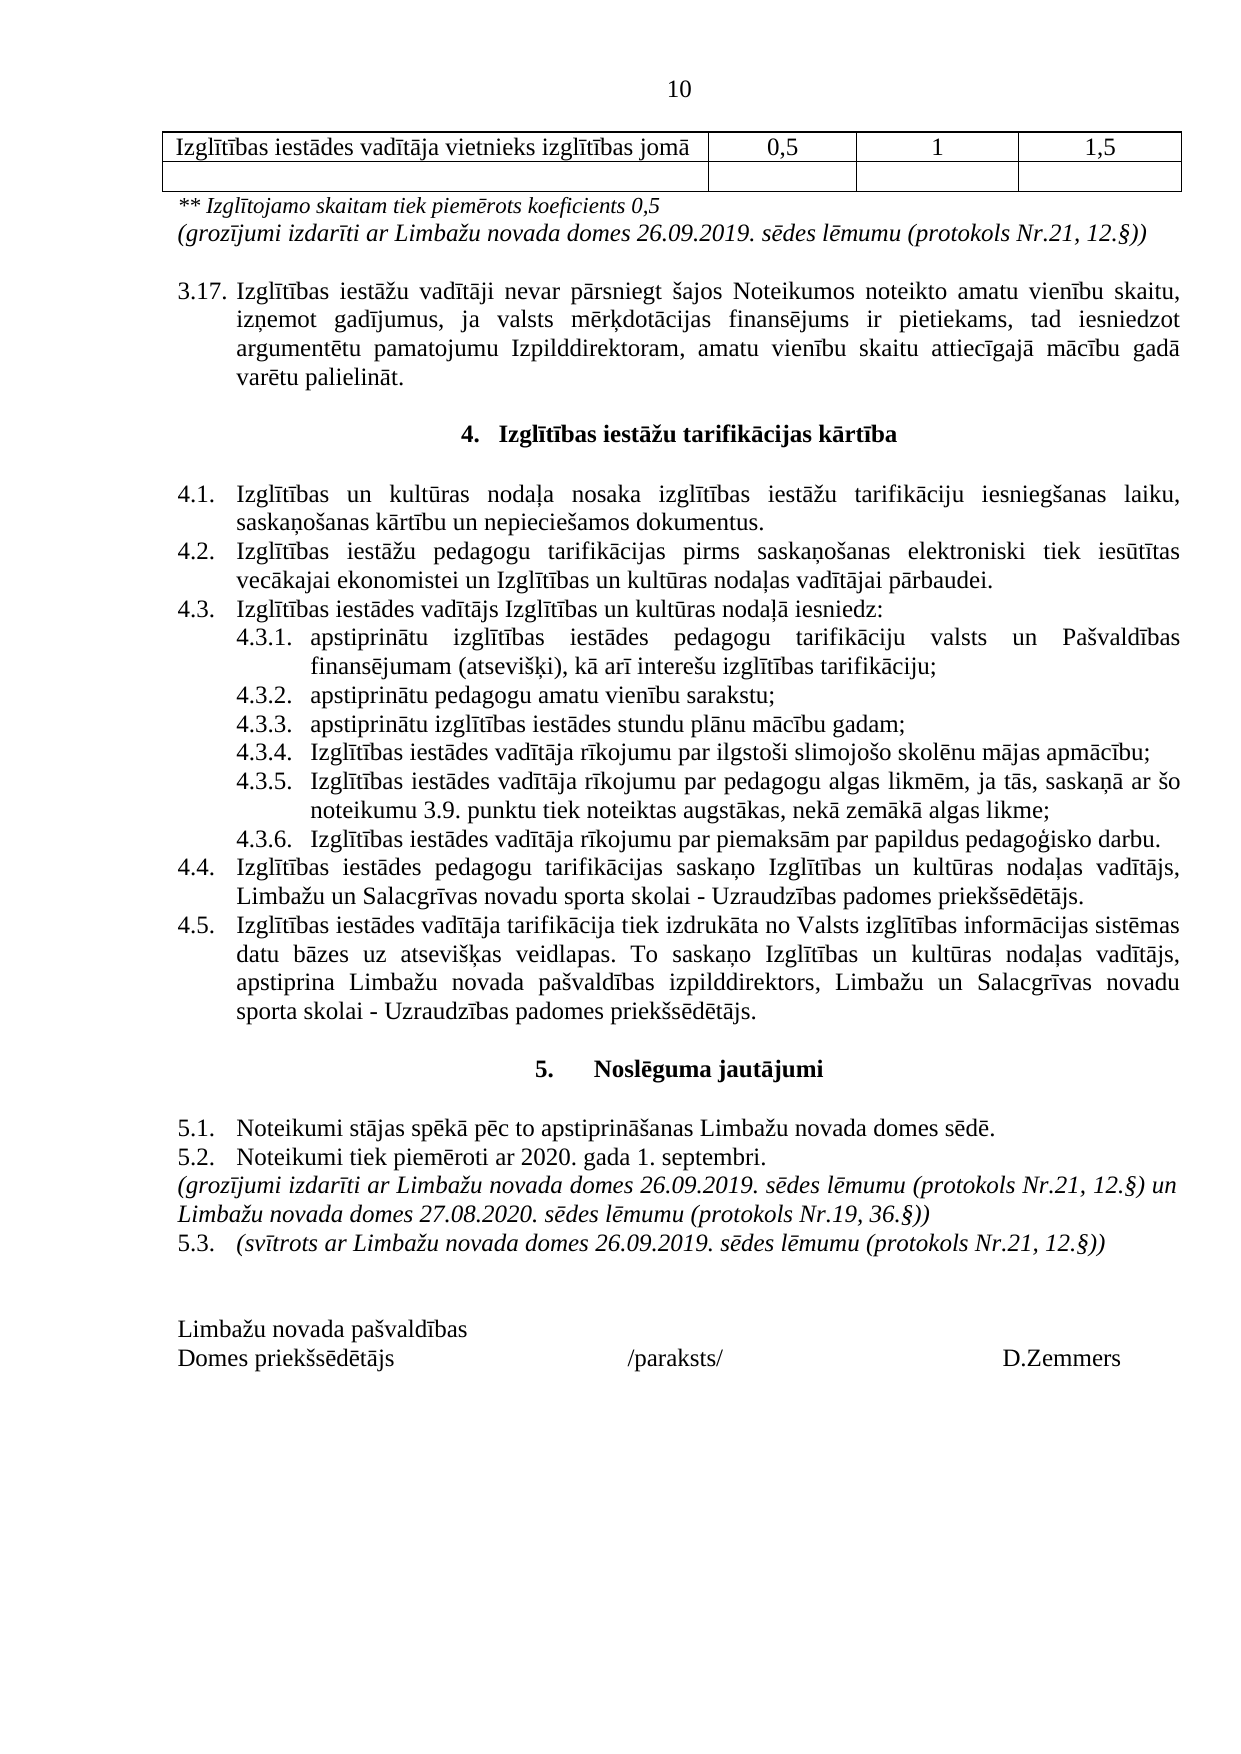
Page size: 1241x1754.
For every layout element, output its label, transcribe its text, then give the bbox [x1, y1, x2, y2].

list Izglītības iestādes pedagogu tarifikācijas saskaņo Izglītības un kultūras nodaļas vadītājs, Limbažu un Salacgrīvas novadu sporta skolai - Uzraudzības padomes priekšsēdētājs. [177, 852, 1181, 910]
list (svītrots ar Limbažu novada domes 26.09.2019. sēdes lēmumu (protokols Nr.21, 12.§)) [177, 1228, 1181, 1257]
list apstiprinātu pedagogu amatu vienību sarakstu; [236, 680, 1181, 709]
list Noslēguma jautājumi [177, 1054, 1181, 1082]
list Izglītības iestāžu vadītāji nevar pārsniegt šajos Noteikumos noteikto amatu vienību skaitu, izņemot gadījumus, ja valsts mērķdotācijas finansējums ir pietiekams, tad iesniedzot argumentētu pamatojumu Izpilddirektoram, amatu vienību skaitu attiecīgajā mācību gadā varētu palielināt. [177, 276, 1181, 391]
table_cell [857, 162, 1018, 191]
list Noteikumi tiek piemēroti ar 2020. gada 1. septembri. [177, 1142, 1181, 1170]
list Izglītības iestādes vadītāja rīkojumu par pedagogu algas likmēm, ja tās, saskaņā ar šo noteikumu 3.9. punktu tiek noteiktas augstākas, nekā zemākā algas likme; [236, 766, 1181, 824]
table_cell 0,5 [709, 133, 856, 161]
text Limbažu novada pašvaldības [177, 1314, 1181, 1343]
list Izglītības iestāžu pedagogu tarifikācijas pirms saskaņošanas elektroniski tiek iesūtītas vecākajai ekonomistei un Izglītības un kultūras nodaļas vadītājai pārbaudei. [177, 536, 1181, 594]
table_cell [709, 162, 856, 191]
text ** Izglītojamo skaitam tiek piemērots koeficients 0,5 [177, 192, 1181, 218]
table_cell [1019, 162, 1181, 191]
list Izglītības un kultūras nodaļa nosaka izglītības iestāžu tarifikāciju iesniegšanas laiku, saskaņošanas kārtību un nepieciešamos dokumentus. [177, 479, 1181, 536]
list Izglītības iestādes vadītāja rīkojumu par ilgstoši slimojošo skolēnu mājas apmācību; [236, 737, 1181, 766]
list apstiprinātu izglītības iestādes pedagogu tarifikāciju valsts un Pašvaldības finansējumam (atsevišķi), kā arī interešu izglītības tarifikāciju; [236, 622, 1181, 680]
list apstiprinātu izglītības iestādes stundu plānu mācību gadam; [236, 709, 1181, 737]
table_cell 1,5 [1019, 133, 1181, 161]
list Izglītības iestādes vadītāja tarifikācija tiek izdrukāta no Valsts izglītības informācijas sistēmas datu bāzes uz atsevišķas veidlapas. To saskaņo Izglītības un kultūras nodaļas vadītājs, apstiprina Limbažu novada pašvaldības izpilddirektors, Limbažu un Salacgrīvas novadu sporta skolai - Uzraudzības padomes priekšsēdētājs. [177, 910, 1181, 1025]
list Izglītības iestādes vadītājs Izglītības un kultūras nodaļā iesniedz: [177, 594, 1181, 622]
list Izglītības iestāžu tarifikācijas kārtība [177, 419, 1181, 448]
text (grozījumi izdarīti ar Limbažu novada domes 26.09.2019. sēdes lēmumu (protokols Nr.21, 12.§)) [177, 218, 1181, 247]
table_cell 1 [857, 133, 1018, 161]
table_cell Izglītības iestādes vadītāja vietnieks izglītības jomā [163, 133, 708, 161]
text (grozījumi izdarīti ar Limbažu novada domes 26.09.2019. sēdes lēmumu (protokols Nr.21, 12.§) un Limbažu novada domes 27.08.2020. sēdes lēmumu (protokols Nr.19, 36.§)) [177, 1170, 1181, 1228]
text Domes priekšsēdētājs /paraksts/ D.Zemmers [177, 1343, 1181, 1372]
list Izglītības iestādes vadītāja rīkojumu par piemaksām par papildus pedagoģisko darbu. [236, 824, 1181, 852]
list Noteikumi stājas spēkā pēc to apstiprināšanas Limbažu novada domes sēdē. [177, 1113, 1181, 1142]
table_cell [163, 162, 708, 191]
